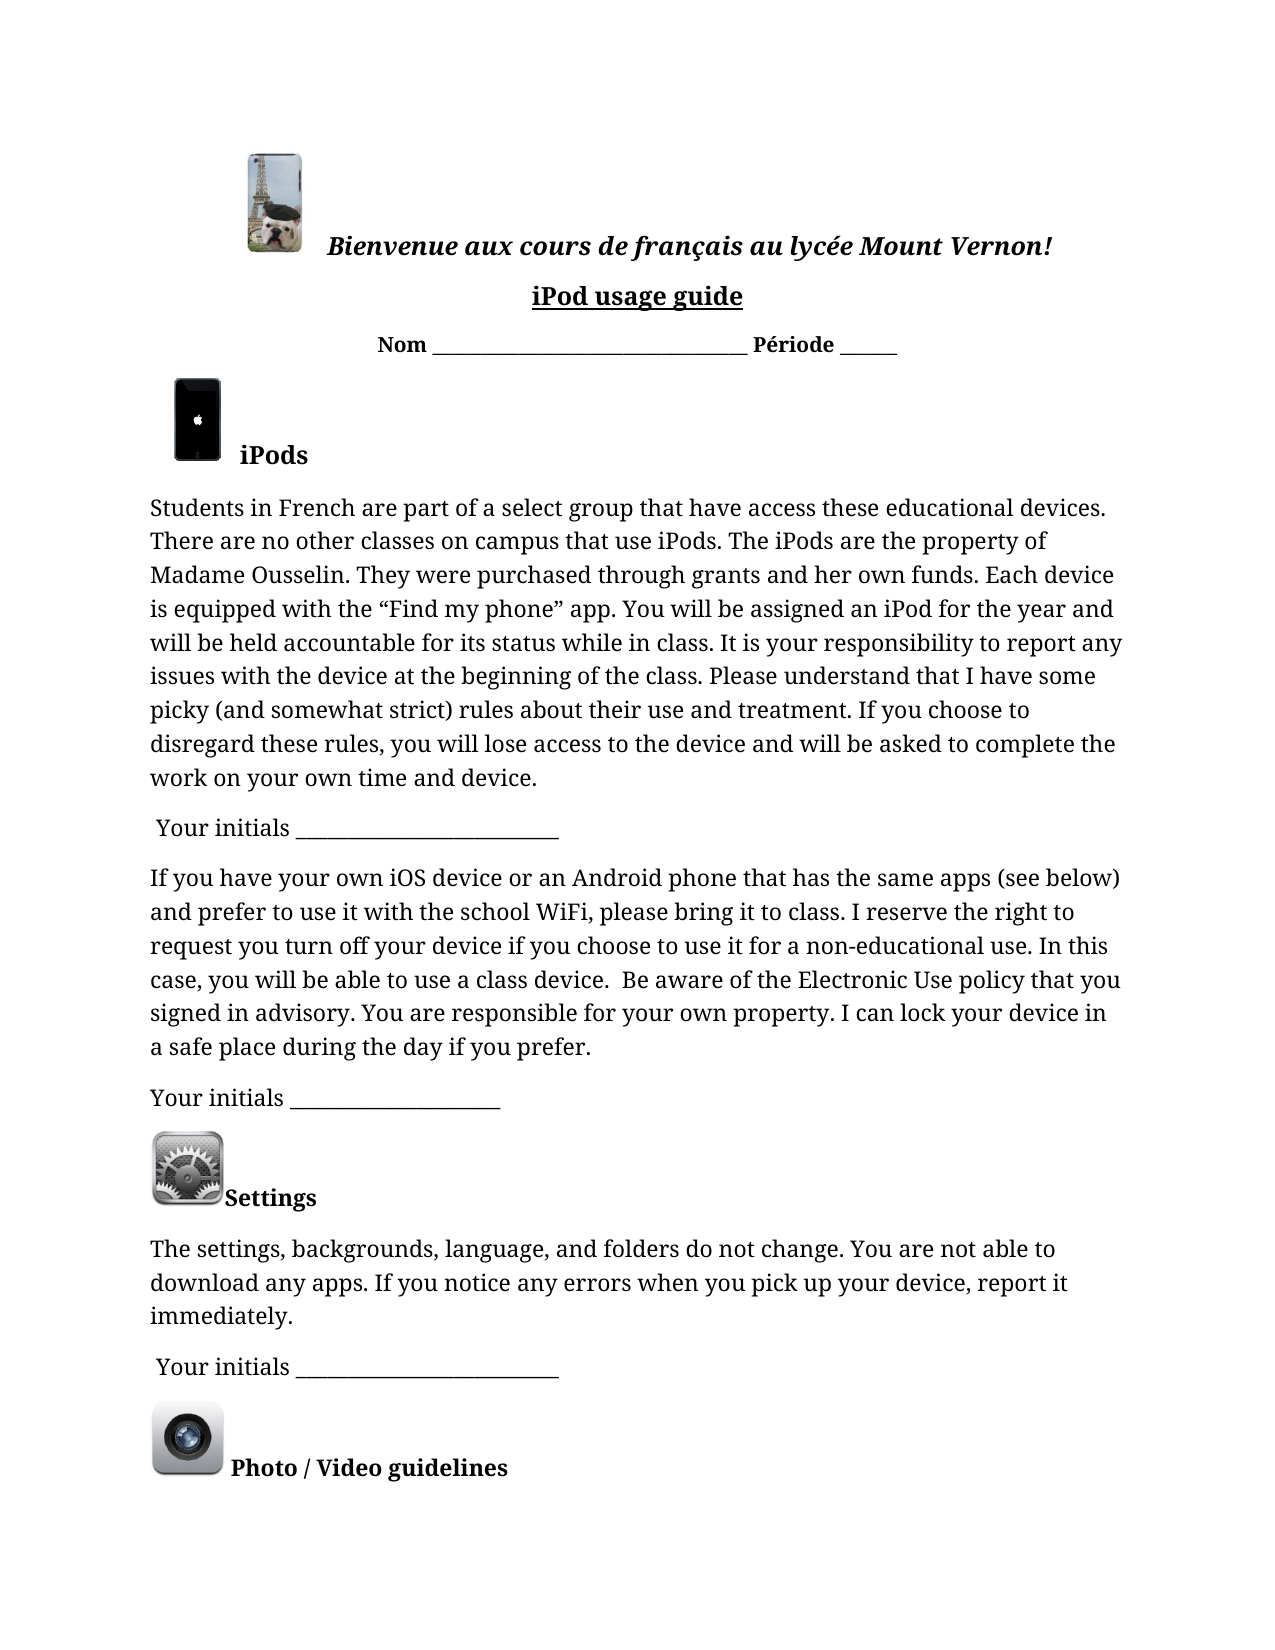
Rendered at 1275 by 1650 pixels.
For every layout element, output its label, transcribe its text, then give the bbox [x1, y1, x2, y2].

text Your initials _________________________ [150, 1351, 1125, 1382]
picture [150, 1401, 225, 1477]
picture [222, 150, 327, 255]
text Photo / Video guidelines [150, 1401, 1125, 1483]
text iPod usage guide [150, 279, 1125, 313]
text Nom _________________________________ Période ______ [150, 330, 1125, 358]
text iPods [150, 375, 1125, 472]
picture [150, 374, 241, 465]
text Settings [150, 1132, 1125, 1214]
text If you have your own iOS device or an Android phone that has the same apps (see below) and prefer to use it with the school WiFi, please bring it to class. I reserve the right to request you turn off your device if you choose to use it for a non-educational use. In this case, you will be able to use a class device. Be aware of the Electronic Use policy that you signed in advisory. You are responsible for your own property. I can lock your device in a safe place during the day if you prefer. [150, 862, 1125, 1062]
text Your initials ____________________ [150, 1081, 1125, 1113]
picture [150, 1131, 225, 1207]
text The settings, backgrounds, language, and folders do not change. You are not able to download any apps. If you notice any errors when you pick up your device, report it immediately. [150, 1233, 1125, 1332]
text Bienvenue aux cours de français au lycée Mount Vernon! [150, 150, 1125, 262]
text Your initials _________________________ [150, 812, 1125, 843]
text Students in French are part of a select group that have access these educational devices. There are no other classes on campus that use iPods. The iPods are the property of Madame Ousselin. They were purchased through grants and her own funds. Each device is equipped with the “Find my phone” app. You will be assigned an iPod for the year and will be held accountable for its status while in class. It is your responsibility to report any issues with the device at the beginning of the class. Please understand that I have some picky (and somewhat strict) rules about their use and treatment. If you choose to disregard these rules, you will lose access to the device and will be asked to complete the work on your own time and device. [150, 491, 1125, 793]
